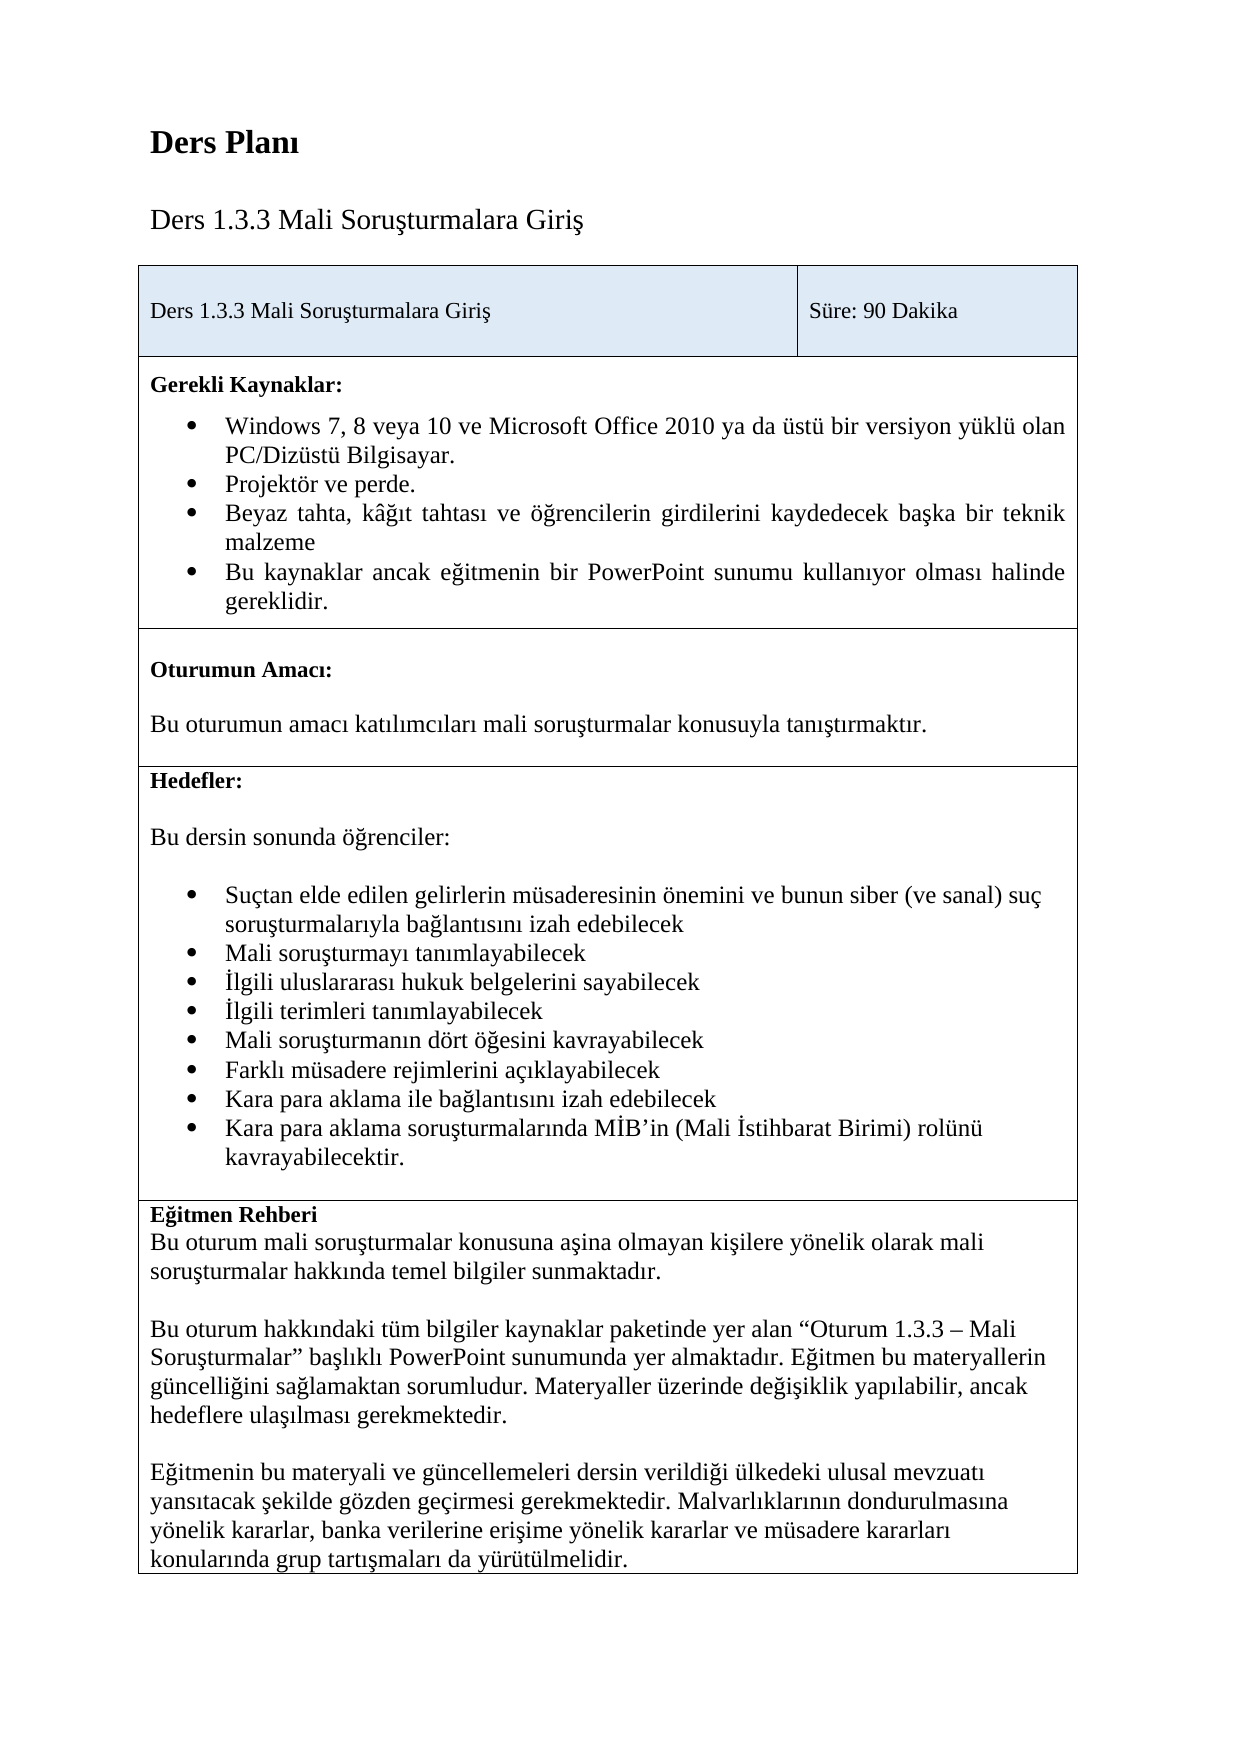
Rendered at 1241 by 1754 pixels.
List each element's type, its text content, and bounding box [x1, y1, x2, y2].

table_cell Oturumun Amacı: Bu oturumun amacı katılımcıları mali soruşturmalar konusuyla tanıştırmaktır. [139, 629, 1077, 766]
text Ders Planı [150, 123, 1090, 161]
table_cell Eğitmen Rehberi Bu oturum mali soruşturmalar konusuna aşina olmayan kişilere yönelik olarak mali soruşturmalar hakkında temel bilgiler sunmaktadır. Bu oturum hakkındaki tüm bilgiler kaynaklar paketinde yer alan “Oturum 1.3.3 – Mali Soruşturmalar” başlıklı PowerPoint sunumunda yer almaktadır. Eğitmen bu materyallerin güncelliğini sağlamaktan sorumludur. Materyaller üzerinde değişiklik yapılabilir, ancak hedeflere ulaşılması gerekmektedir. Eğitmenin bu materyali ve güncellemeleri dersin verildiği ülkedeki ulusal mevzuatı yansıtacak şekilde gözden geçirmesi gerekmektedir. Malvarlıklarının dondurulmasına yönelik kararlar, banka verilerine erişime yönelik kararlar ve müsadere kararları konularında grup tartışmaları da yürütülmelidir. [139, 1201, 1077, 1572]
table_cell Gerekli Kaynaklar: Windows 7, 8 veya 10 ve Microsoft Office 2010 ya da üstü bir versiyon yüklü olan PC/Dizüstü Bilgisayar. Projektör ve perde. Beyaz tahta, kâğıt tahtası ve öğrencilerin girdilerini kaydedecek başka bir teknik malzeme Bu kaynaklar ancak eğitmenin bir PowerPoint sunumu kullanıyor olması halinde gereklidir. [139, 357, 1077, 627]
table_header Ders 1.3.3 Mali Soruşturmalara Giriş [139, 266, 797, 356]
text Ders 1.3.3 Mali Soruşturmalara Giriş [150, 202, 1090, 236]
table_header Süre: 90 Dakika [798, 266, 1077, 356]
table_cell Hedefler: Bu dersin sonunda öğrenciler: Suçtan elde edilen gelirlerin müsaderesinin önemini ve bunun siber (ve sanal) suç soruşturmalarıyla bağlantısını izah edebilecek Mali soruşturmayı tanımlayabilecek İlgili uluslararası hukuk belgelerini sayabilecek İlgili terimleri tanımlayabilecek Mali soruşturmanın dört öğesini kavrayabilecek Farklı müsadere rejimlerini açıklayabilecek Kara para aklama ile bağlantısını izah edebilecek Kara para aklama soruşturmalarında MİB’in (Mali İstihbarat Birimi) rolünü kavrayabilecektir. [139, 767, 1077, 1200]
